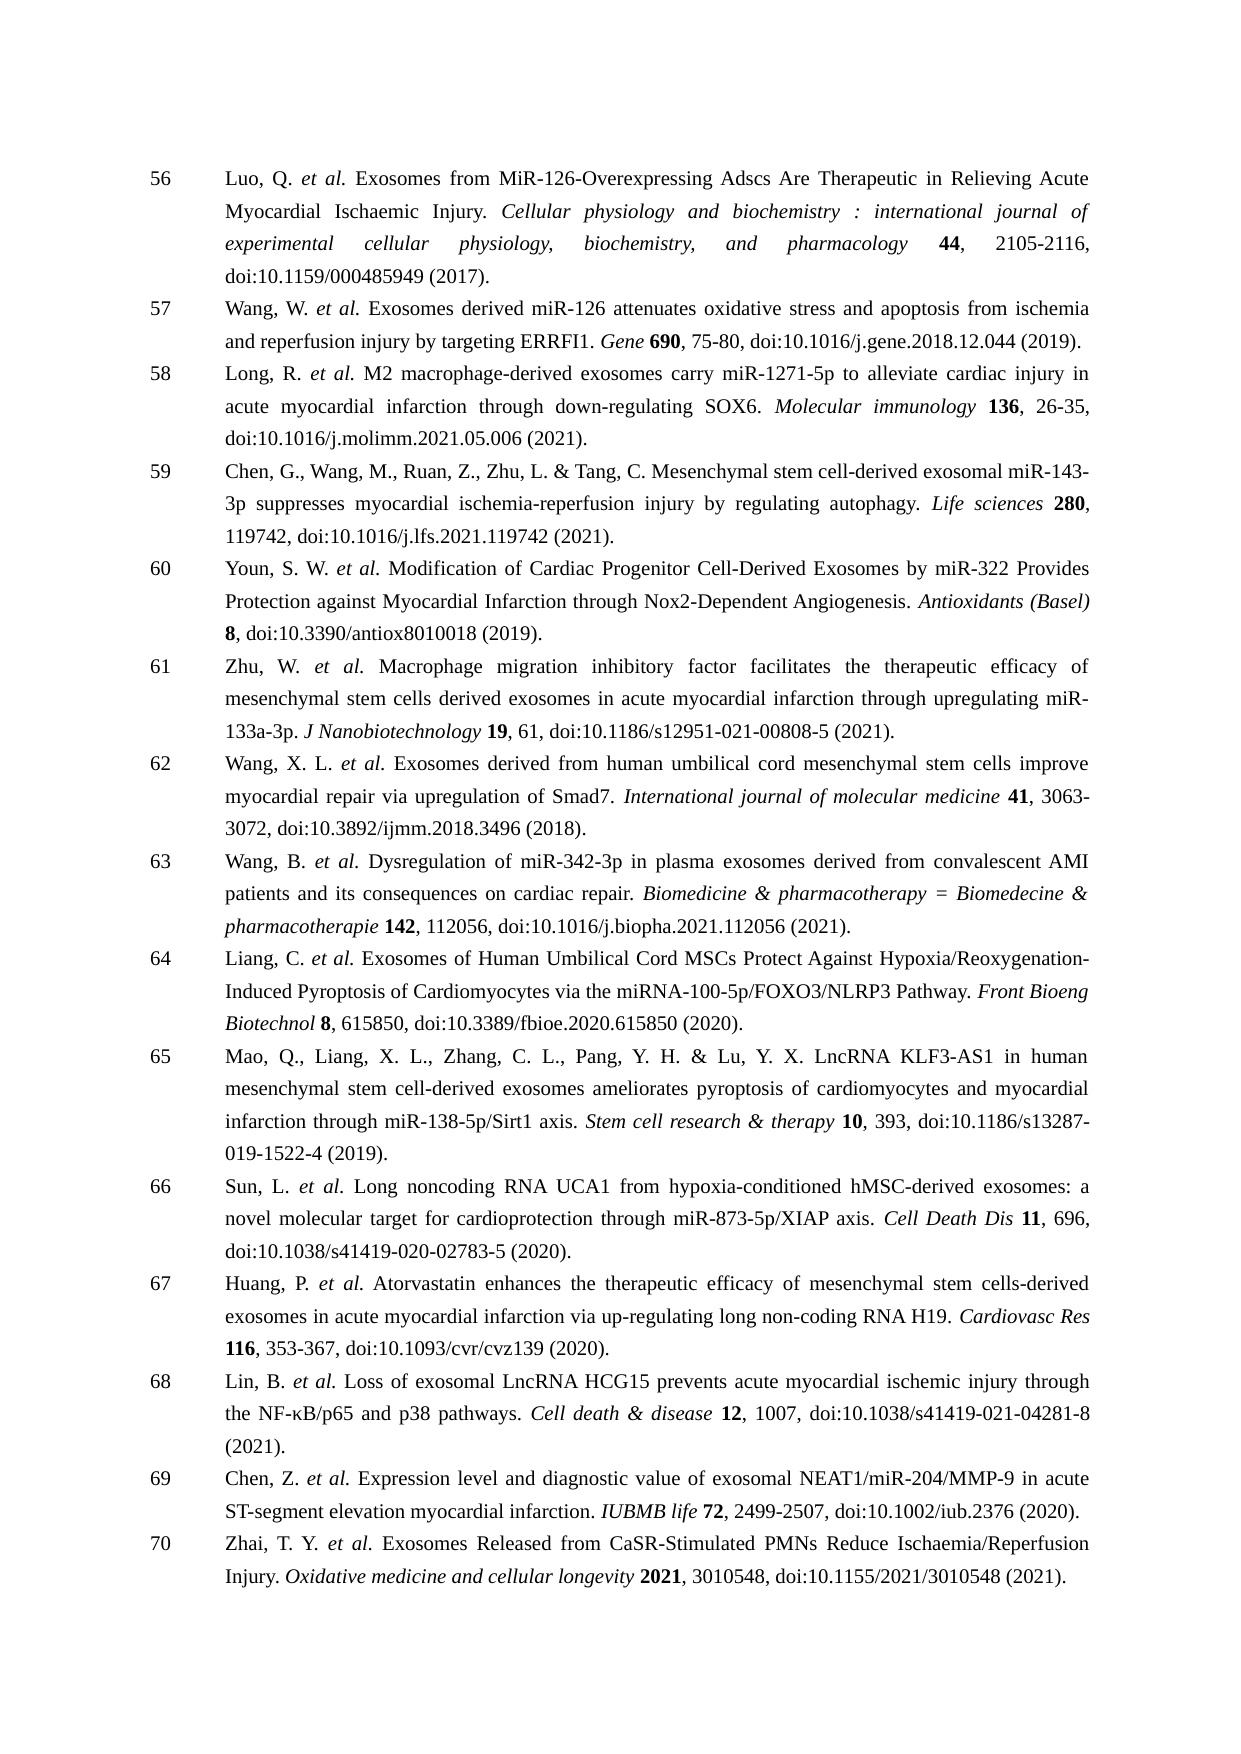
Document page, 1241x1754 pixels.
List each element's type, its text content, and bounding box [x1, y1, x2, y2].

text 65 Mao, Q., Liang, X. L., Zhang, C. L., Pang, Y. H. & Lu, Y. X. LncRNA KLF3-AS1 in human mesenchymal stem cell-derived exosomes ameliorates pyroptosis of cardiomyocytes and myocardial infarction through miR-138-5p/Sirt1 axis. Stem cell research & therapy 10, 393, doi:10.1186/s13287-019-1522-4 (2019). [150, 1039, 1090, 1169]
text 60 Youn, S. W. et al. Modification of Cardiac Progenitor Cell-Derived Exosomes by miR-322 Provides Protection against Myocardial Infarction through Nox2-Dependent Angiogenesis. Antioxidants (Basel) 8, doi:10.3390/antiox8010018 (2019). [150, 552, 1090, 649]
text 62 Wang, X. L. et al. Exosomes derived from human umbilical cord mesenchymal stem cells improve myocardial repair via upregulation of Smad7. International journal of molecular medicine 41, 3063-3072, doi:10.3892/ijmm.2018.3496 (2018). [150, 747, 1090, 844]
text 59 Chen, G., Wang, M., Ruan, Z., Zhu, L. & Tang, C. Mesenchymal stem cell-derived exosomal miR-143-3p suppresses myocardial ischemia-reperfusion injury by regulating autophagy. Life sciences 280, 119742, doi:10.1016/j.lfs.2021.119742 (2021). [150, 454, 1090, 552]
text 61 Zhu, W. et al. Macrophage migration inhibitory factor facilitates the therapeutic efficacy of mesenchymal stem cells derived exosomes in acute myocardial infarction through upregulating miR-133a-3p. J Nanobiotechnology 19, 61, doi:10.1186/s12951-021-00808-5 (2021). [150, 649, 1090, 747]
text 58 Long, R. et al. M2 macrophage-derived exosomes carry miR-1271-5p to alleviate cardiac injury in acute myocardial infarction through down-regulating SOX6. Molecular immunology 136, 26-35, doi:10.1016/j.molimm.2021.05.006 (2021). [150, 357, 1090, 454]
text 57 Wang, W. et al. Exosomes derived miR-126 attenuates oxidative stress and apoptosis from ischemia and reperfusion injury by targeting ERRFI1. Gene 690, 75-80, doi:10.1016/j.gene.2018.12.044 (2019). [150, 292, 1090, 357]
text 69 Chen, Z. et al. Expression level and diagnostic value of exosomal NEAT1/miR-204/MMP-9 in acute ST-segment elevation myocardial infarction. IUBMB life 72, 2499-2507, doi:10.1002/iub.2376 (2020). [150, 1462, 1090, 1527]
text 64 Liang, C. et al. Exosomes of Human Umbilical Cord MSCs Protect Against Hypoxia/Reoxygenation-Induced Pyroptosis of Cardiomyocytes via the miRNA-100-5p/FOXO3/NLRP3 Pathway. Front Bioeng Biotechnol 8, 615850, doi:10.3389/fbioe.2020.615850 (2020). [150, 942, 1090, 1039]
text 56 Luo, Q. et al. Exosomes from MiR-126-Overexpressing Adscs Are Therapeutic in Relieving Acute Myocardial Ischaemic Injury. Cellular physiology and biochemistry : international journal of experimental cellular physiology, biochemistry, and pharmacology 44, 2105-2116, doi:10.1159/000485949 (2017). [150, 162, 1090, 292]
text 63 Wang, B. et al. Dysregulation of miR-342-3p in plasma exosomes derived from convalescent AMI patients and its consequences on cardiac repair. Biomedicine & pharmacotherapy = Biomedecine & pharmacotherapie 142, 112056, doi:10.1016/j.biopha.2021.112056 (2021). [150, 844, 1090, 942]
text 67 Huang, P. et al. Atorvastatin enhances the therapeutic efficacy of mesenchymal stem cells-derived exosomes in acute myocardial infarction via up-regulating long non-coding RNA H19. Cardiovasc Res 116, 353-367, doi:10.1093/cvr/cvz139 (2020). [150, 1267, 1090, 1364]
text 68 Lin, B. et al. Loss of exosomal LncRNA HCG15 prevents acute myocardial ischemic injury through the NF-κB/p65 and p38 pathways. Cell death & disease 12, 1007, doi:10.1038/s41419-021-04281-8 (2021). [150, 1364, 1090, 1462]
text 70 Zhai, T. Y. et al. Exosomes Released from CaSR-Stimulated PMNs Reduce Ischaemia/Reperfusion Injury. Oxidative medicine and cellular longevity 2021, 3010548, doi:10.1155/2021/3010548 (2021). [150, 1527, 1090, 1592]
text 66 Sun, L. et al. Long noncoding RNA UCA1 from hypoxia-conditioned hMSC-derived exosomes: a novel molecular target for cardioprotection through miR-873-5p/XIAP axis. Cell Death Dis 11, 696, doi:10.1038/s41419-020-02783-5 (2020). [150, 1169, 1090, 1267]
